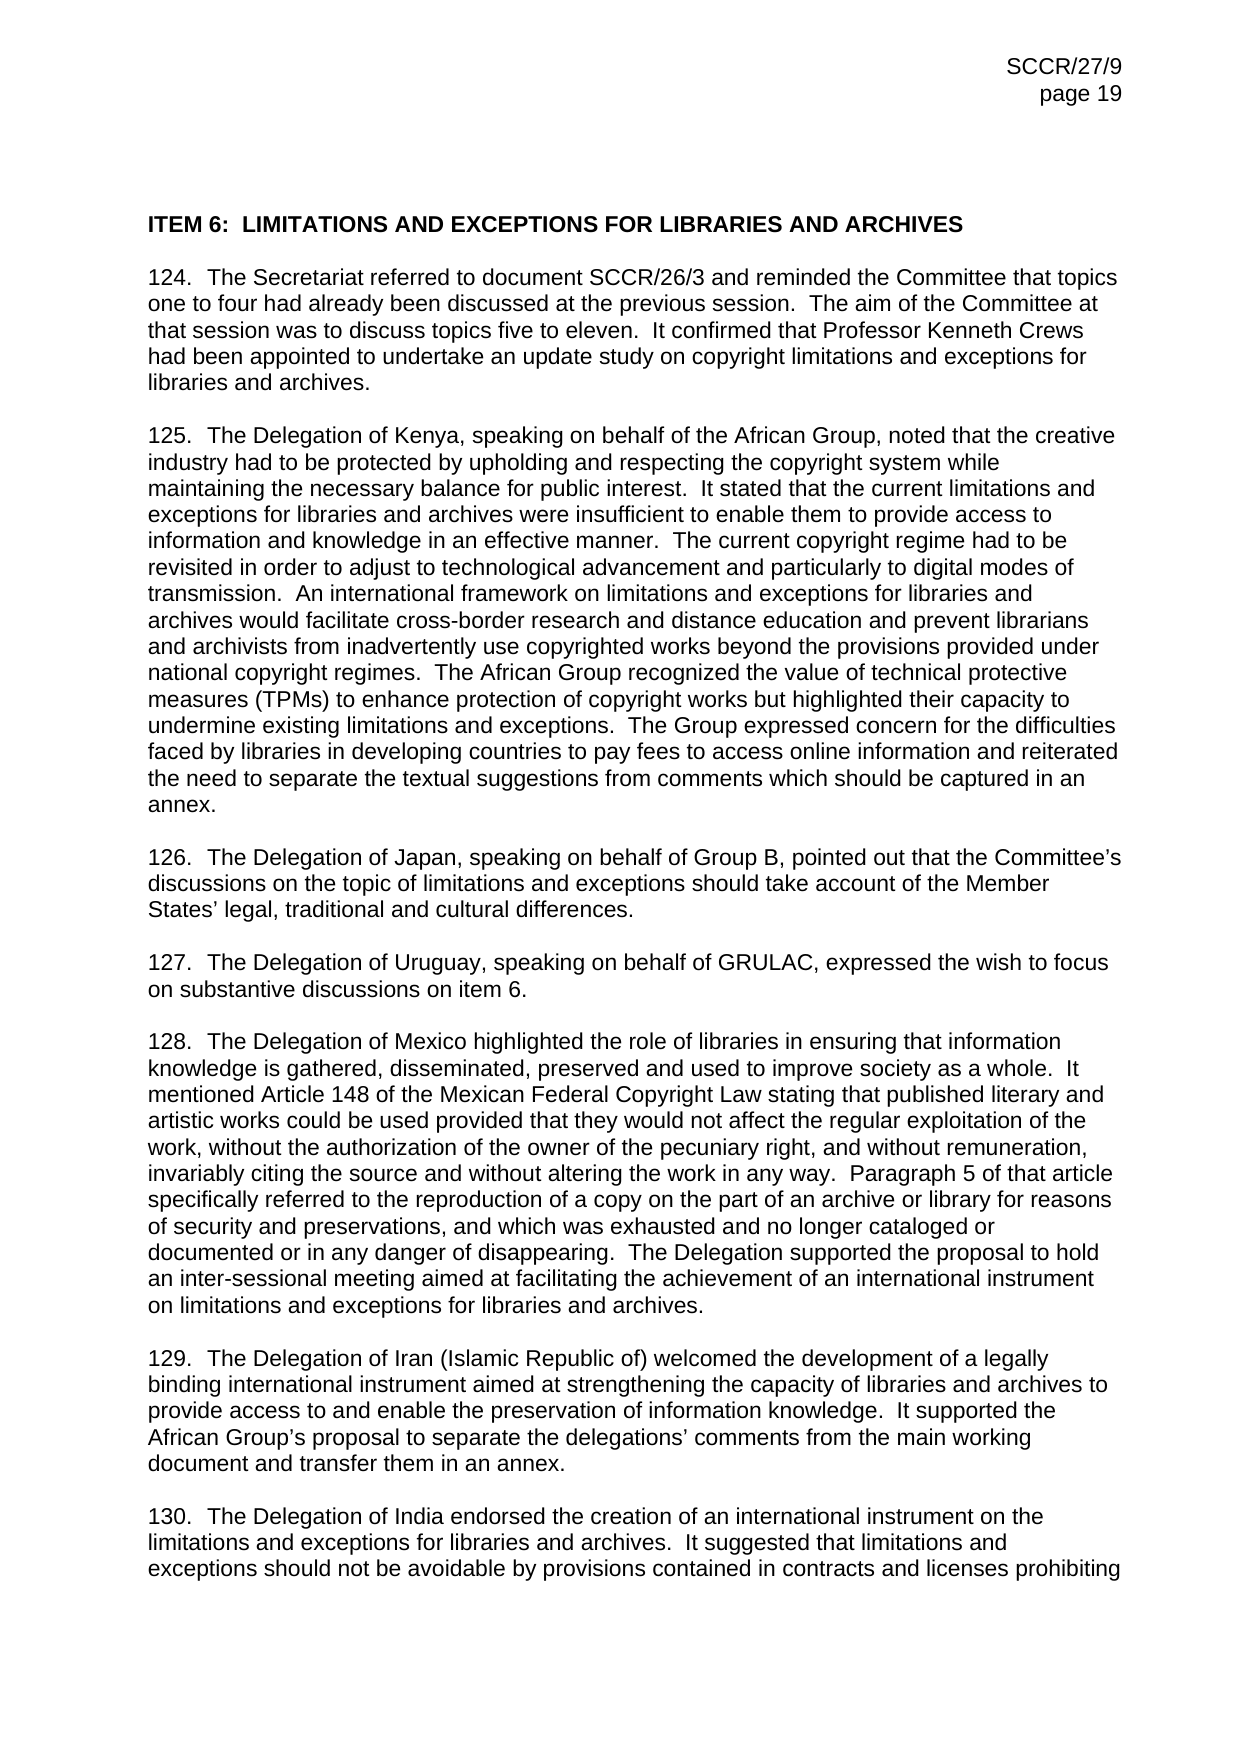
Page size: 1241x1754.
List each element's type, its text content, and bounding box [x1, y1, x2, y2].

list The Delegation of Kenya, speaking on behalf of the African Group, noted that the creative industry had to be protected by upholding and respecting the copyright system while maintaining the necessary balance for public interest. It stated that the current limitations and exceptions for libraries and archives were insufficient to enable them to provide access to information and knowledge in an effective manner. The current copyright regime had to be revisited in order to adjust to technological advancement and particularly to digital modes of transmission. An international framework on limitations and exceptions for libraries and archives would facilitate cross-border research and distance education and prevent librarians and archivists from inadvertently use copyrighted works beyond the provisions provided under national copyright regimes. The African Group recognized the value of technical protective measures (TPMs) to enhance protection of copyright works but highlighted their capacity to undermine existing limitations and exceptions. The Group expressed concern for the difficulties faced by libraries in developing countries to pay fees to access online information and reiterated the need to separate the textual suggestions from comments which should be captured in an annex. [148, 422, 1122, 817]
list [148, 1503, 1122, 1582]
text ITEM 6: LIMITATIONS AND EXCEPTIONS FOR LIBRARIES AND ARCHIVES [148, 211, 1122, 238]
list The Secretariat referred to document SCCR/26/3 and reminded the Committee that topics one to four had already been discussed at the previous session. The aim of the Committee at that session was to discuss topics five to eleven. It confirmed that Professor Kenneth Crews had been appointed to undertake an update study on copyright limitations and exceptions for libraries and archives. [148, 264, 1122, 396]
list The Delegation of Japan, speaking on behalf of Group B, pointed out that the Committee’s discussions on the topic of limitations and exceptions should take account of the Member States’ legal, traditional and cultural differences. [148, 844, 1122, 923]
list The Delegation of Mexico highlighted the role of libraries in ensuring that information knowledge is gathered, disseminated, preserved and used to improve society as a whole. It mentioned Article 148 of the Mexican Federal Copyright Law stating that published literary and artistic works could be used provided that they would not affect the regular exploitation of the work, without the authorization of the owner of the pecuniary right, and without remuneration, invariably citing the source and without altering the work in any way. Paragraph 5 of that article specifically referred to the reproduction of a copy on the part of an archive or library for reasons of security and preservations, and which was exhausted and no longer cataloged or documented or in any danger of disappearing. The Delegation supported the proposal to hold an inter-sessional meeting aimed at facilitating the achievement of an international instrument on limitations and exceptions for libraries and archives. [148, 1028, 1122, 1318]
list The Delegation of Iran (Islamic Republic of) welcomed the development of a legally binding international instrument aimed at strengthening the capacity of libraries and archives to provide access to and enable the preservation of information knowledge. It supported the African Group’s proposal to separate the delegations’ comments from the main working document and transfer them in an annex. [148, 1344, 1122, 1476]
list The Delegation of Uruguay, speaking on behalf of GRULAC, expressed the wish to focus on substantive discussions on item 6. [148, 949, 1122, 1002]
